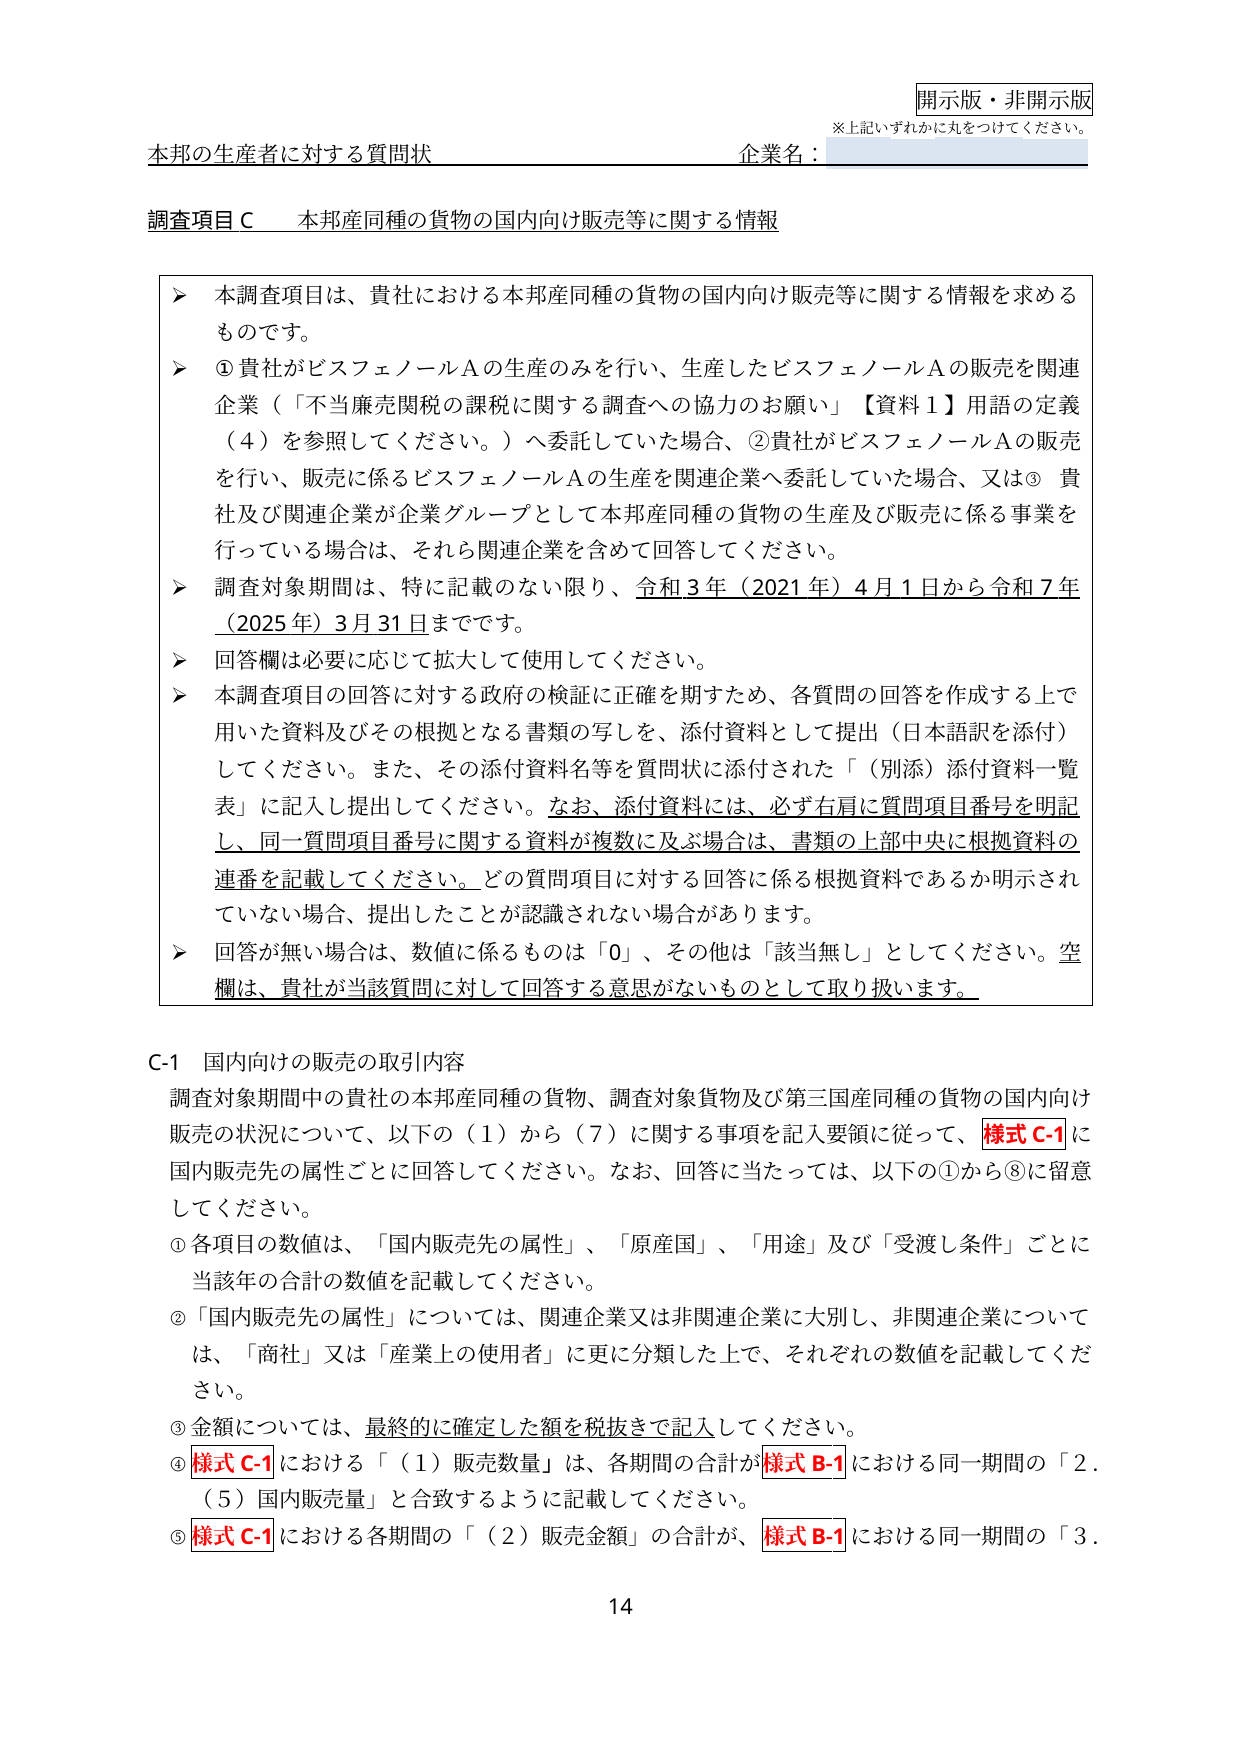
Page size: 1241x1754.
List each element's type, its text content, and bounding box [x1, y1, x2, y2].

text 調査項目C 本邦産同種の貨物の国内向け販売等に関する情報 [148, 202, 1092, 238]
table_header 本調査項目は、貴社における本邦産同種の貨物の国内向け販売等に関する情報を求めるものです。 ①貴社がビスフェノールＡの生産のみを行い、生産したビスフェノールＡの販売を関連企業（「不当廉売関税の課税に関する調査への協力のお願い」【資料１】用語の定義（４）を参照してください。）へ委託していた場合、②貴社がビスフェノールＡの販売を行い、販売に係るビスフェノールＡの生産を関連企業へ委託していた場合、又は ③貴社及び関連企業が企業グループとして本邦産同種の貨物の生産及び販売に係る事業を行っている場合は、それら関連企業を含めて回答してください。 調査対象期間は、特に記載のない限り、令和3年（2021年）4月1日から令和7年（2025年）3月31日までです。 回答欄は必要に応じて拡大して使用してください。 本調査項目の回答に対する政府の検証に正確を期すため、各質問の回答を作成する上で用いた資料及びその根拠となる書類の写しを、添付資料として提出（日本語訳を添付）してください。また、その添付資料名等を質問状に添付された「（別添）添付資料一覧表」に記入し提出してください。なお、添付資料には、必ず右肩に質問項目番号を明記し、同一質問項目番号に関する資料が複数に及ぶ場合は、書類の上部中央に根拠資料の連番を記載してください。どの質問項目に対する回答に係る根拠資料であるか明示されていない場合、提出したことが認識されない場合があります。 回答が無い場合は、数値に係るものは「0」、その他は「該当無し」としてください。空欄は、貴社が当該質問に対して回答する意思がないものとして取り扱います。 [160, 276, 1092, 1005]
list ③金額については、最終的に確定した額を税抜きで記入してください。 [169, 1407, 1092, 1444]
list ②「国内販売先の属性」については、関連企業又は非関連企業に大別し、非関連企業については、「商社」又は「産業上の使用者」に更に分類した上で、それぞれの数値を記載してください。 [169, 1298, 1092, 1407]
list ④様式C-1における「（１）販売数量」は、各期間の合計が様式B-1における同一期間の「２．（５）国内販売量」と合致するように記載してください。 [169, 1444, 1092, 1517]
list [169, 1517, 1092, 1553]
list ①各項目の数値は、「国内販売先の属性」、「原産国」、「用途」及び「受渡し条件」ごとに当該年の合計の数値を記載してください。 [169, 1225, 1092, 1298]
list C-1 国内向けの販売の取引内容 [148, 1043, 1092, 1079]
list 調査対象期間中の貴社の本邦産同種の貨物、調査対象貨物及び第三国産同種の貨物の国内向け販売の状況について、以下の（１）から（７）に関する事項を記入要領に従って、様式C-1に国内販売先の属性ごとに回答してください。なお、回答に当たっては、以下の①から⑧に留意してください。 [169, 1079, 1092, 1225]
